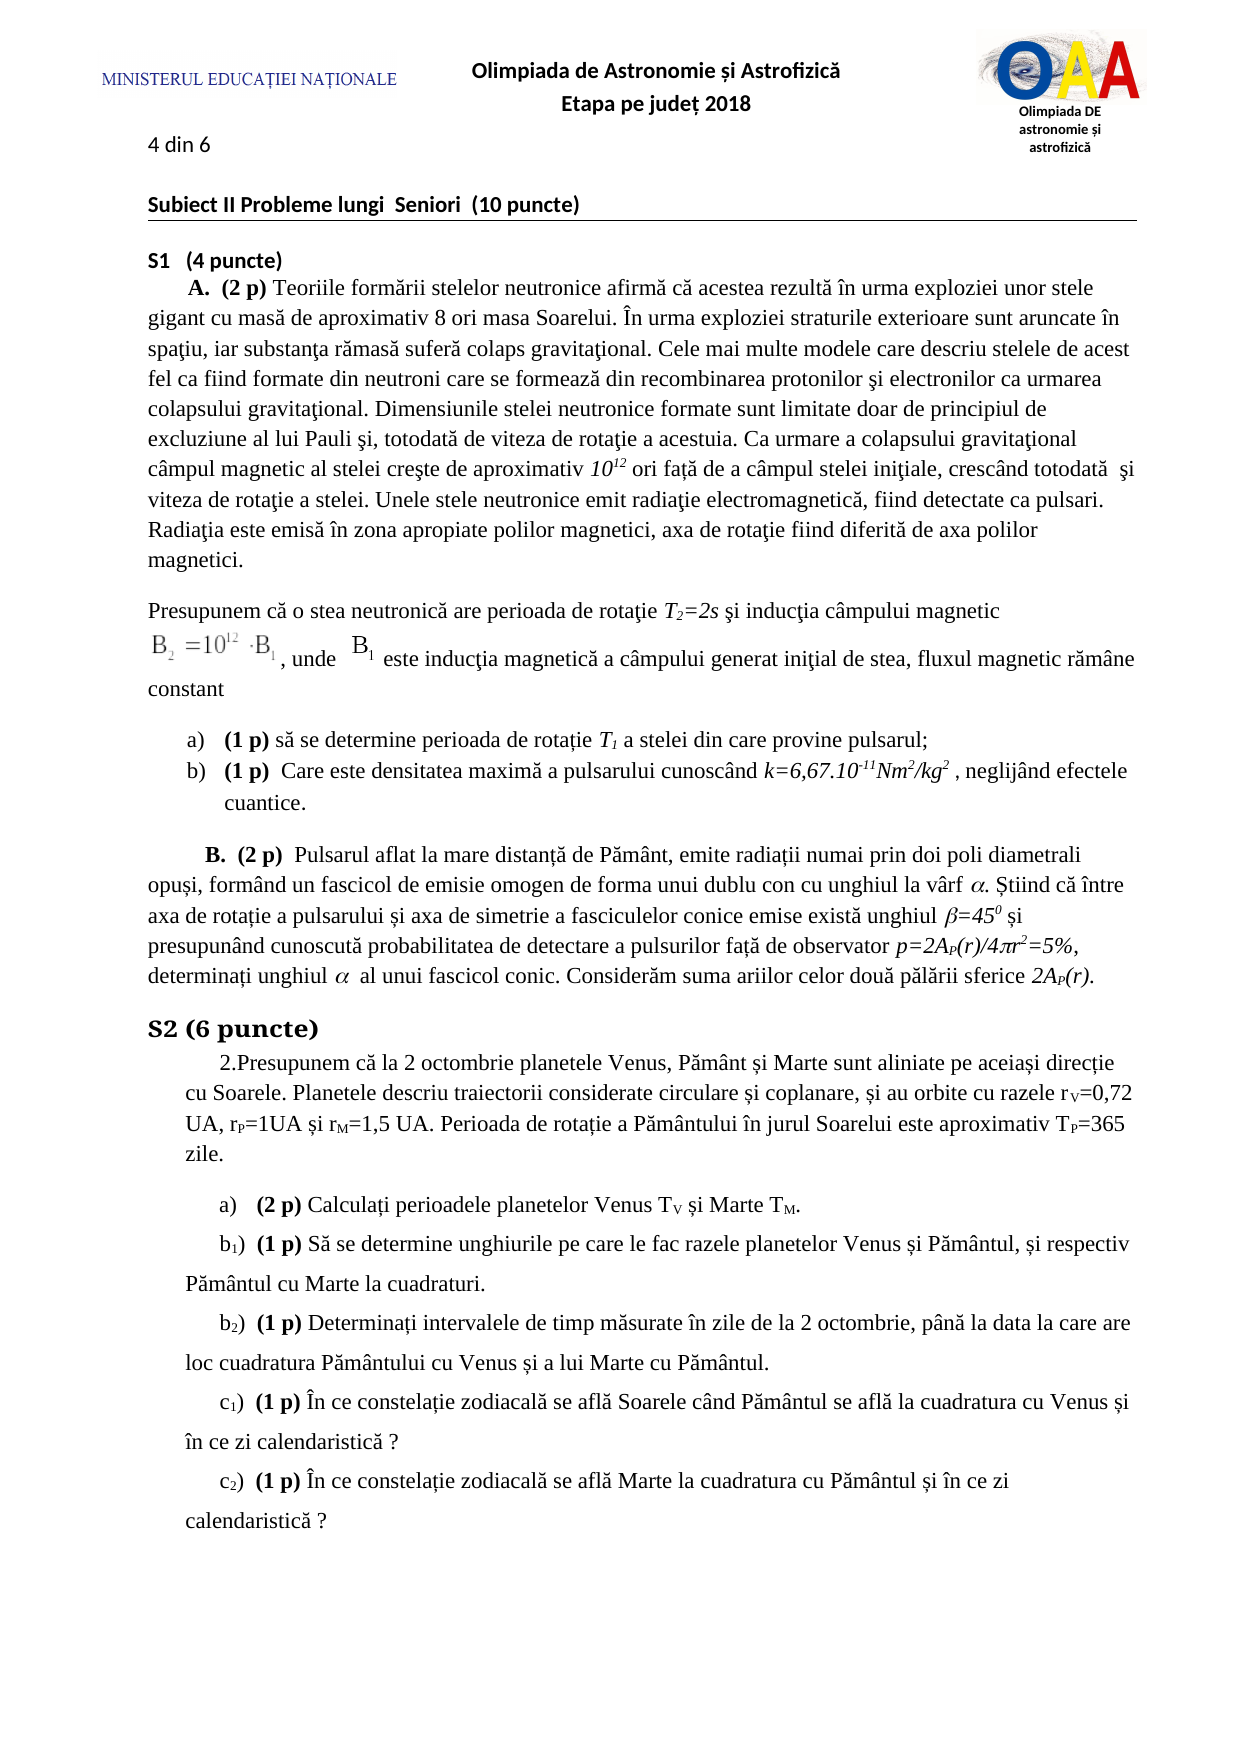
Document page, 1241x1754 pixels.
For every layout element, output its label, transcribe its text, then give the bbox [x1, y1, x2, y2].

text b1) (1 p) Să se determine unghiurile pe care le fac razele planetelor Venus și Pământul, și respectiv Pământul cu Marte la cuadraturi. [185, 1230, 1137, 1296]
text S2 (6 puncte) [148, 1013, 1137, 1044]
list (1 p) Care este densitatea maximă a pulsarului cunoscând k=6,67.10-11Nm2/kg2 , neglijând efectele cuantice. [187, 756, 1137, 816]
text Subiect II Probleme lungi Seniori (10 puncte) [148, 190, 1137, 220]
text Presupunem că o stea neutronică are perioada de rotaţie T2=2s şi inducţia câmpului magnetic , unde este inducţia magnetică a câmpului generat iniţial de stea, fluxul magnetic rămâne constant [148, 597, 1137, 701]
text A. (2 p) Teoriile formării stelelor neutronice afirmă că acestea rezultă în urma exploziei unor stele gigant cu masă de aproximativ 8 ori masa Soarelui. În urma exploziei straturile exterioare sunt aruncate în spaţiu, iar substanţa rămasă suferă colaps gravitaţional. Cele mai multe modele care descriu stelele de acest fel ca fiind formate din neutroni care se formează din recombinarea protonilor şi electronilor ca urmarea colapsului gravitaţional. Dimensiunile stelei neutronice formate sunt limitate doar de principiul de excluziune al lui Pauli şi, totodată de viteza de rotaţie a acestuia. Ca urmare a colapsului gravitaţional câmpul magnetic al stelei creşte de aproximativ 1012 ori față de a câmpul stelei iniţiale, crescând totodată şi viteza de rotaţie a stelei. Unele stele neutronice emit radiaţie electromagnetică, fiind detectate ca pulsari. Radiaţia este emisă în zona apropiate polilor magnetici, axa de rotaţie fiind diferită de axa polilor magnetici. [148, 274, 1137, 572]
text b2) (1 p) Determinați intervalele de timp măsurate în zile de la 2 octombrie, până la data la care are loc cuadratura Pământului cu Venus și a lui Marte cu Pământul. [185, 1309, 1137, 1375]
text 2.Presupunem că la 2 octombrie planetele Venus, Pământ și Marte sunt aliniate pe aceiași direcție cu Soarele. Planetele descriu traiectorii considerate circulare și coplanare, și au orbite cu razele rV=0,72 UA, rP=1UA și rM=1,5 UA. Perioada de rotație a Pământului în jurul Soarelui este aproximativ TP=365 zile. [185, 1049, 1137, 1166]
text B. (2 p) Pulsarul aflat la mare distanță de Pământ, emite radiații numai prin doi poli diametrali opuși, formând un fascicol de emisie omogen de forma unui dublu con cu unghiul la vârf . Știind că între axa de rotație a pulsarului și axa de simetrie a fasciculelor conice emise există unghiul =450 și presupunând cunoscută probabilitatea de detectare a pulsurilor față de observator p=2AP(r)/4r2=5%, determinați unghiul al unui fascicol conic. Considerăm suma ariilor celor două pălării sferice 2AP(r). [148, 841, 1137, 988]
list (1 p) să se determine perioada de rotație T1 a stelei din care provine pulsarul; [187, 726, 1137, 752]
text c1) (1 p) În ce constelație zodiacală se află Soarele când Pământul se află la cuadratura cu Venus și în ce zi calendaristică ? [185, 1388, 1137, 1454]
text c2) (1 p) În ce constelație zodiacală se află Marte la cuadratura cu Pământul și în ce zi calendaristică ? [185, 1467, 1137, 1533]
picture [976, 29, 1147, 105]
text S1 (4 puncte) [148, 246, 1137, 274]
picture [96, 50, 398, 102]
list (2 p) Calculați perioadele planetelor Venus TV și Marte TM. [219, 1191, 1137, 1217]
